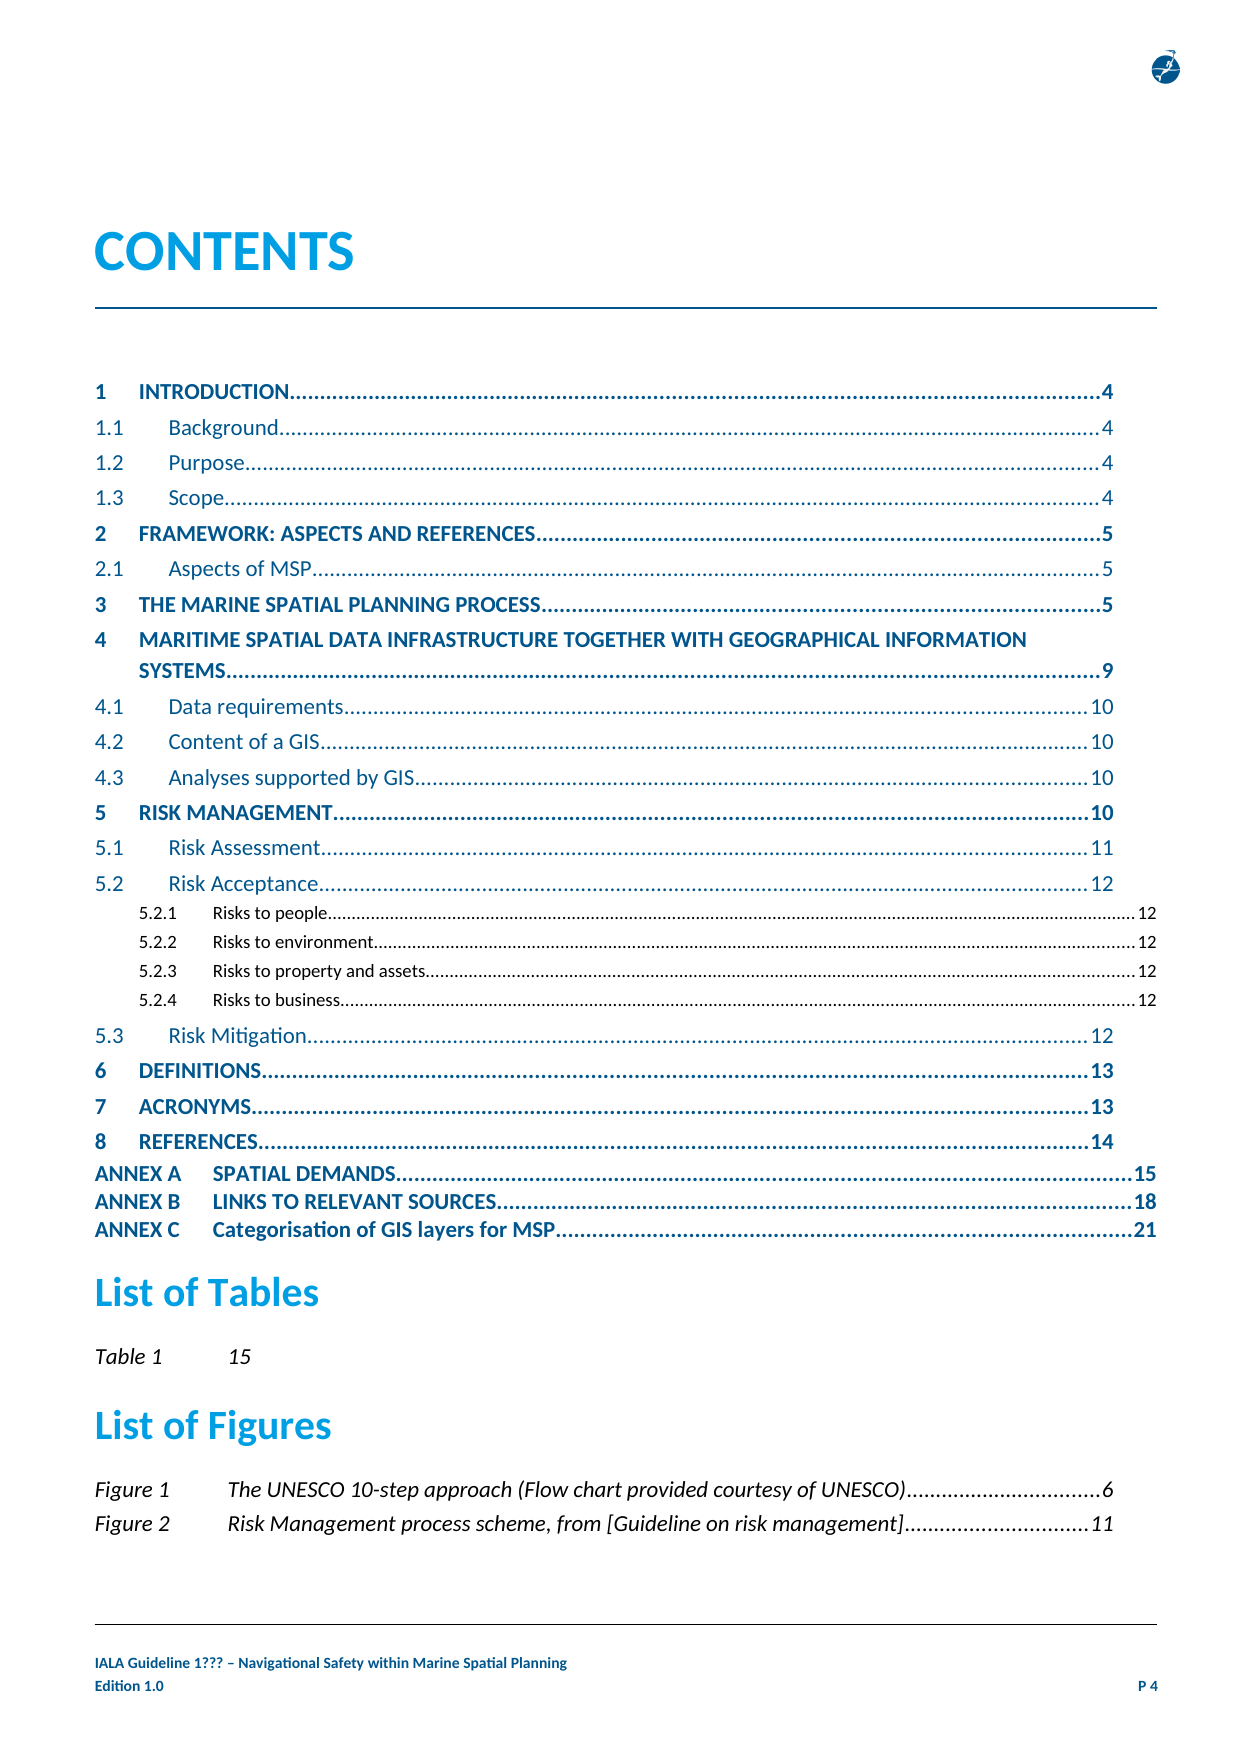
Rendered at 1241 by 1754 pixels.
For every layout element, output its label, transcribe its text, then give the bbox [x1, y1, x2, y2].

text 4.2 Content of a GIS 10 [94, 724, 1113, 755]
text 4.1 Data requirements 10 [94, 688, 1113, 720]
text 5.3 Risk Mitigation 12 [94, 1018, 1113, 1049]
text ANNEX A SPATIAL DEMANDS 15 [94, 1159, 1113, 1187]
text 1.2 Purpose 4 [94, 445, 1113, 476]
text 7 ACRONYMS 13 [94, 1088, 1113, 1120]
text 2 FRAMEWORK: ASPECTS AND REFERENCES 5 [94, 516, 1113, 547]
text 8 REFERENCES 14 [94, 1124, 1113, 1155]
text ANNEX B LINKS TO RELEVANT SOURCES 18 [94, 1187, 1113, 1215]
text 5.2.3 Risks to property and assets 12 [139, 959, 1157, 982]
text 5.2.2 Risks to environment 12 [139, 930, 1157, 953]
text 2.1 Aspects of MSP 5 [94, 551, 1113, 582]
picture [1120, 0, 1241, 119]
text 4.3 Analyses supported by GIS 10 [94, 759, 1113, 791]
text 5.2 Risk Acceptance 12 [94, 866, 1113, 897]
text 1 INTRODUCTION 4 [94, 374, 1113, 405]
text ANNEX C Categorisation of GIS layers for MSP 21 [94, 1215, 1113, 1243]
text 4 MARITIME SPATIAL DATA INFRASTRUCTURE TOGETHER WITH GEOGRAPHICAL INFORMATION SYSTEMS 9 [94, 622, 1113, 684]
text 1.1 Background 4 [94, 409, 1113, 441]
text 3 THE MARINE SPATIAL PLANNING PROCESS 5 [94, 586, 1113, 618]
text Table 1 15 [94, 1342, 1113, 1370]
text 6 DEFINITIONS 13 [94, 1053, 1113, 1084]
text Figure 1 The UNESCO 10-step approach (Flow chart provided courtesy of UNESCO) 6 [94, 1475, 1113, 1503]
text Figure 2 Risk Management process scheme, from [Guideline on risk management] 11 [94, 1509, 1113, 1537]
list List of Figures [94, 1399, 1157, 1450]
list List of Tables [94, 1266, 1157, 1317]
text 5 RISK MANAGEMENT 10 [94, 795, 1113, 826]
text 5.2.4 Risks to business 12 [139, 988, 1157, 1011]
text 5.1 Risk Assessment 11 [94, 830, 1113, 861]
text 1.3 Scope 4 [94, 480, 1113, 511]
text 5.2.1 Risks to people 12 [139, 901, 1157, 924]
